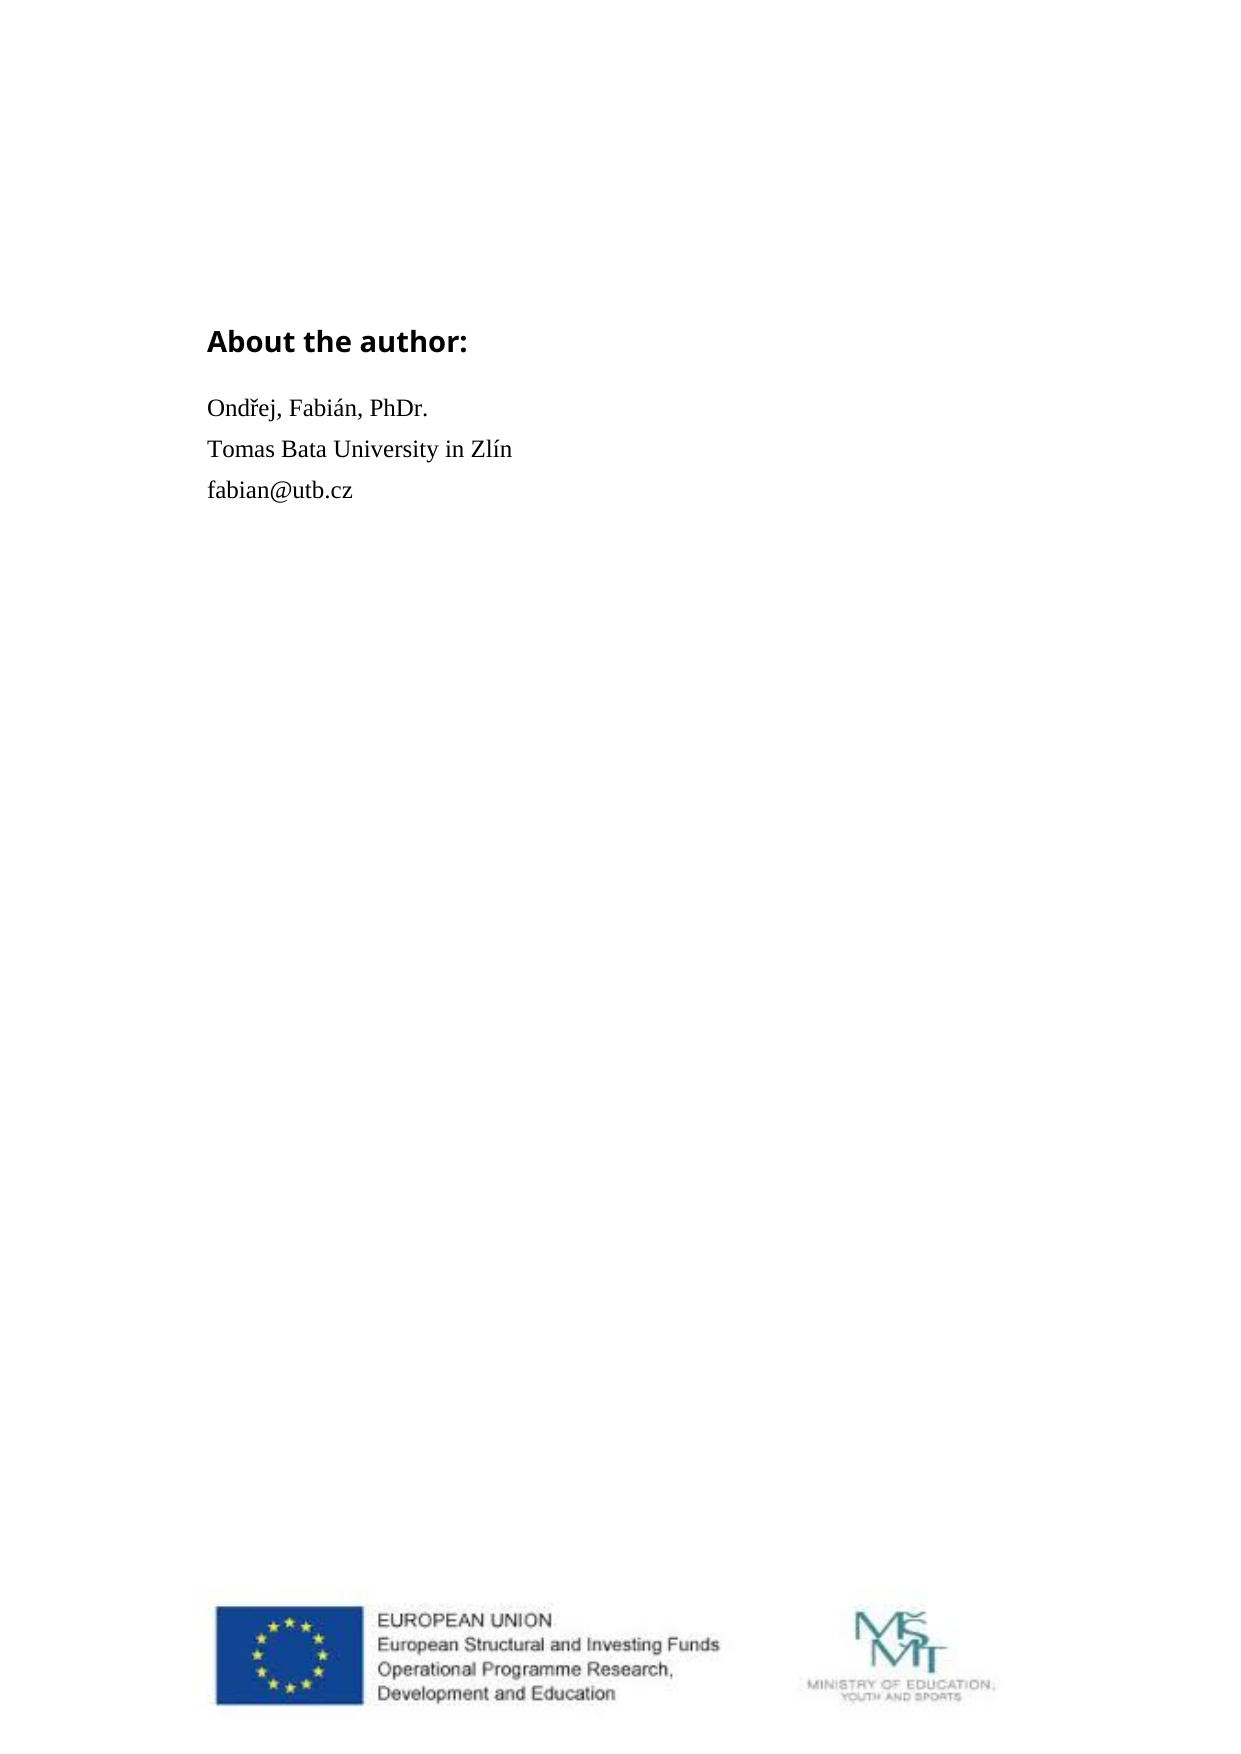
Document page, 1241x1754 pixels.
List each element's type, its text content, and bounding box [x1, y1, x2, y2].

text Ondřej, Fabián, PhDr. [207, 393, 1122, 422]
text Tomas Bata University in Zlín [207, 434, 1122, 463]
text About the author: [207, 321, 1122, 361]
picture [164, 1559, 1038, 1754]
text fabian@utb.cz [207, 476, 1122, 504]
